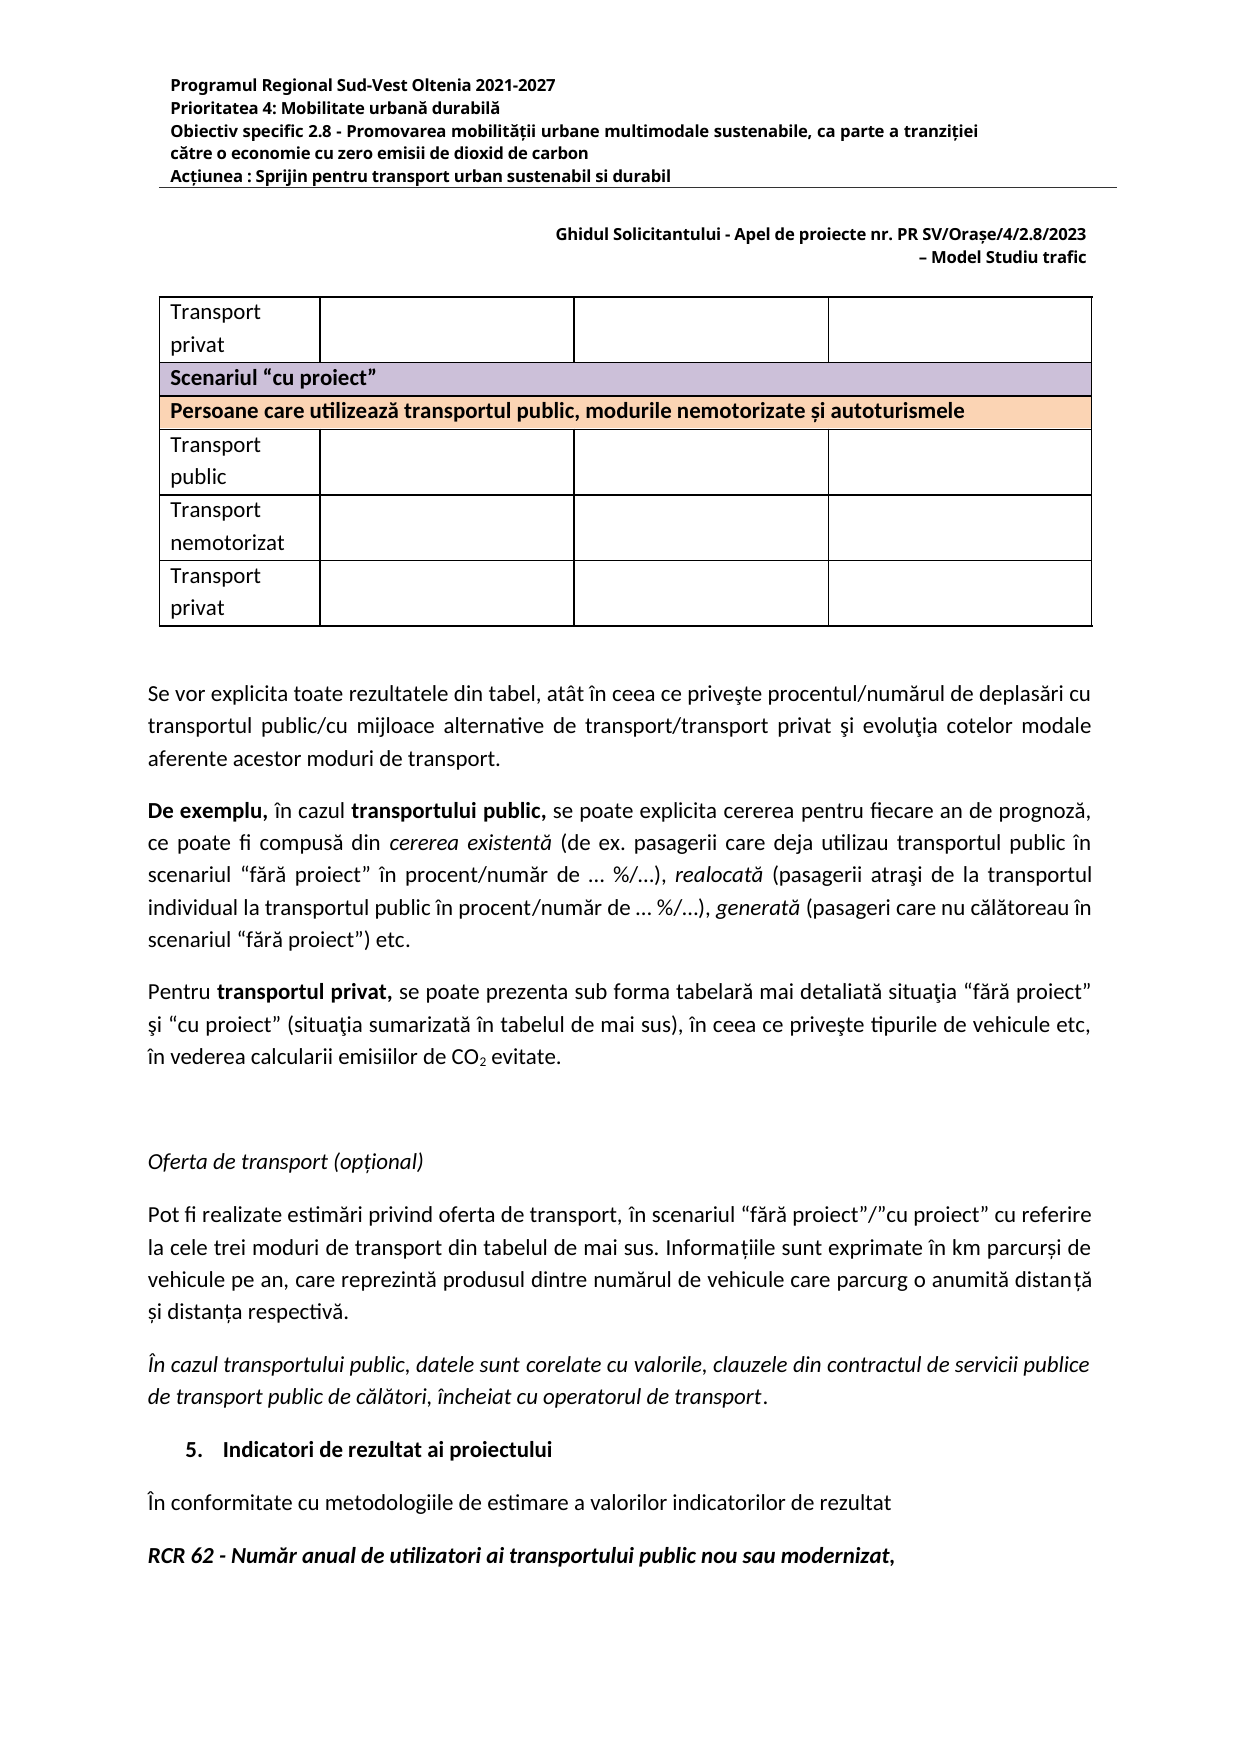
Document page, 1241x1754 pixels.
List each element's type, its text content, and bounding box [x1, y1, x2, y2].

table_cell Transport public [160, 430, 319, 494]
text În cazul transportului public, datele sunt corelate cu valorile, clauzele din contractul de servicii publice de transport public de călători, încheiat cu operatorul de transport. [148, 1350, 1093, 1410]
text Oferta de transport (opţional) [148, 1147, 1093, 1175]
table_cell [575, 430, 828, 494]
table_cell [321, 298, 573, 362]
table_cell [829, 561, 1091, 625]
table_cell [829, 430, 1091, 494]
table_cell Transport nemotorizat [160, 496, 319, 560]
text RCR 62 - Număr anual de utilizatori ai transportului public nou sau modernizat, [148, 1541, 1093, 1569]
list Indicatori de rezultat ai proiectului [185, 1435, 1093, 1463]
table_cell Transport privat [160, 298, 319, 362]
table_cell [160, 397, 1091, 428]
table_cell [575, 561, 828, 625]
table_cell [321, 496, 573, 560]
text Se vor explicita toate rezultatele din tabel, atât în ceea ce priveşte procentul/numărul de deplasări cu transportul public/cu mijloace alternative de transport/transport privat şi evoluţia cotelor modale aferente acestor moduri de transport. [148, 679, 1093, 772]
text Pentru transportul privat, se poate prezenta sub forma tabelară mai detaliată situaţia “fără proiect” şi “cu proiect” (situaţia sumarizată în tabelul de mai sus), în ceea ce priveşte tipurile de vehicule etc, în vederea calcularii emisiilor de CO2 evitate. [148, 977, 1093, 1070]
table_cell [829, 298, 1091, 362]
text De exemplu, în cazul transportului public, se poate explicita cererea pentru fiecare an de prognoză, ce poate fi compusă din cererea existentă (de ex. pasagerii care deja utilizau transportul public în scenariul “fără proiect” în procent/număr de … %/…), realocată (pasagerii atraşi de la transportul individual la transportul public în procent/număr de … %/…), generată (pasageri care nu călătoreau în scenariul “fără proiect”) etc. [148, 796, 1093, 953]
table_cell [321, 561, 573, 625]
table_cell [575, 298, 828, 362]
table_cell Scenariul “cu proiect” [160, 363, 1091, 395]
text În conformitate cu metodologiile de estimare a valorilor indicatorilor de rezultat [148, 1488, 1093, 1516]
table_cell [321, 430, 573, 494]
table_cell [829, 496, 1091, 560]
text Pot fi realizate estimări privind oferta de transport, în scenariul “fără proiect”/”cu proiect” cu referire la cele trei moduri de transport din tabelul de mai sus. Informaţiile sunt exprimate în km parcurşi de vehicule pe an, care reprezintă produsul dintre numărul de vehicule care parcurg o anumită distanţă şi distanța respectivă. [148, 1200, 1093, 1325]
table_cell Transport privat [160, 561, 319, 625]
table_cell [575, 496, 828, 560]
